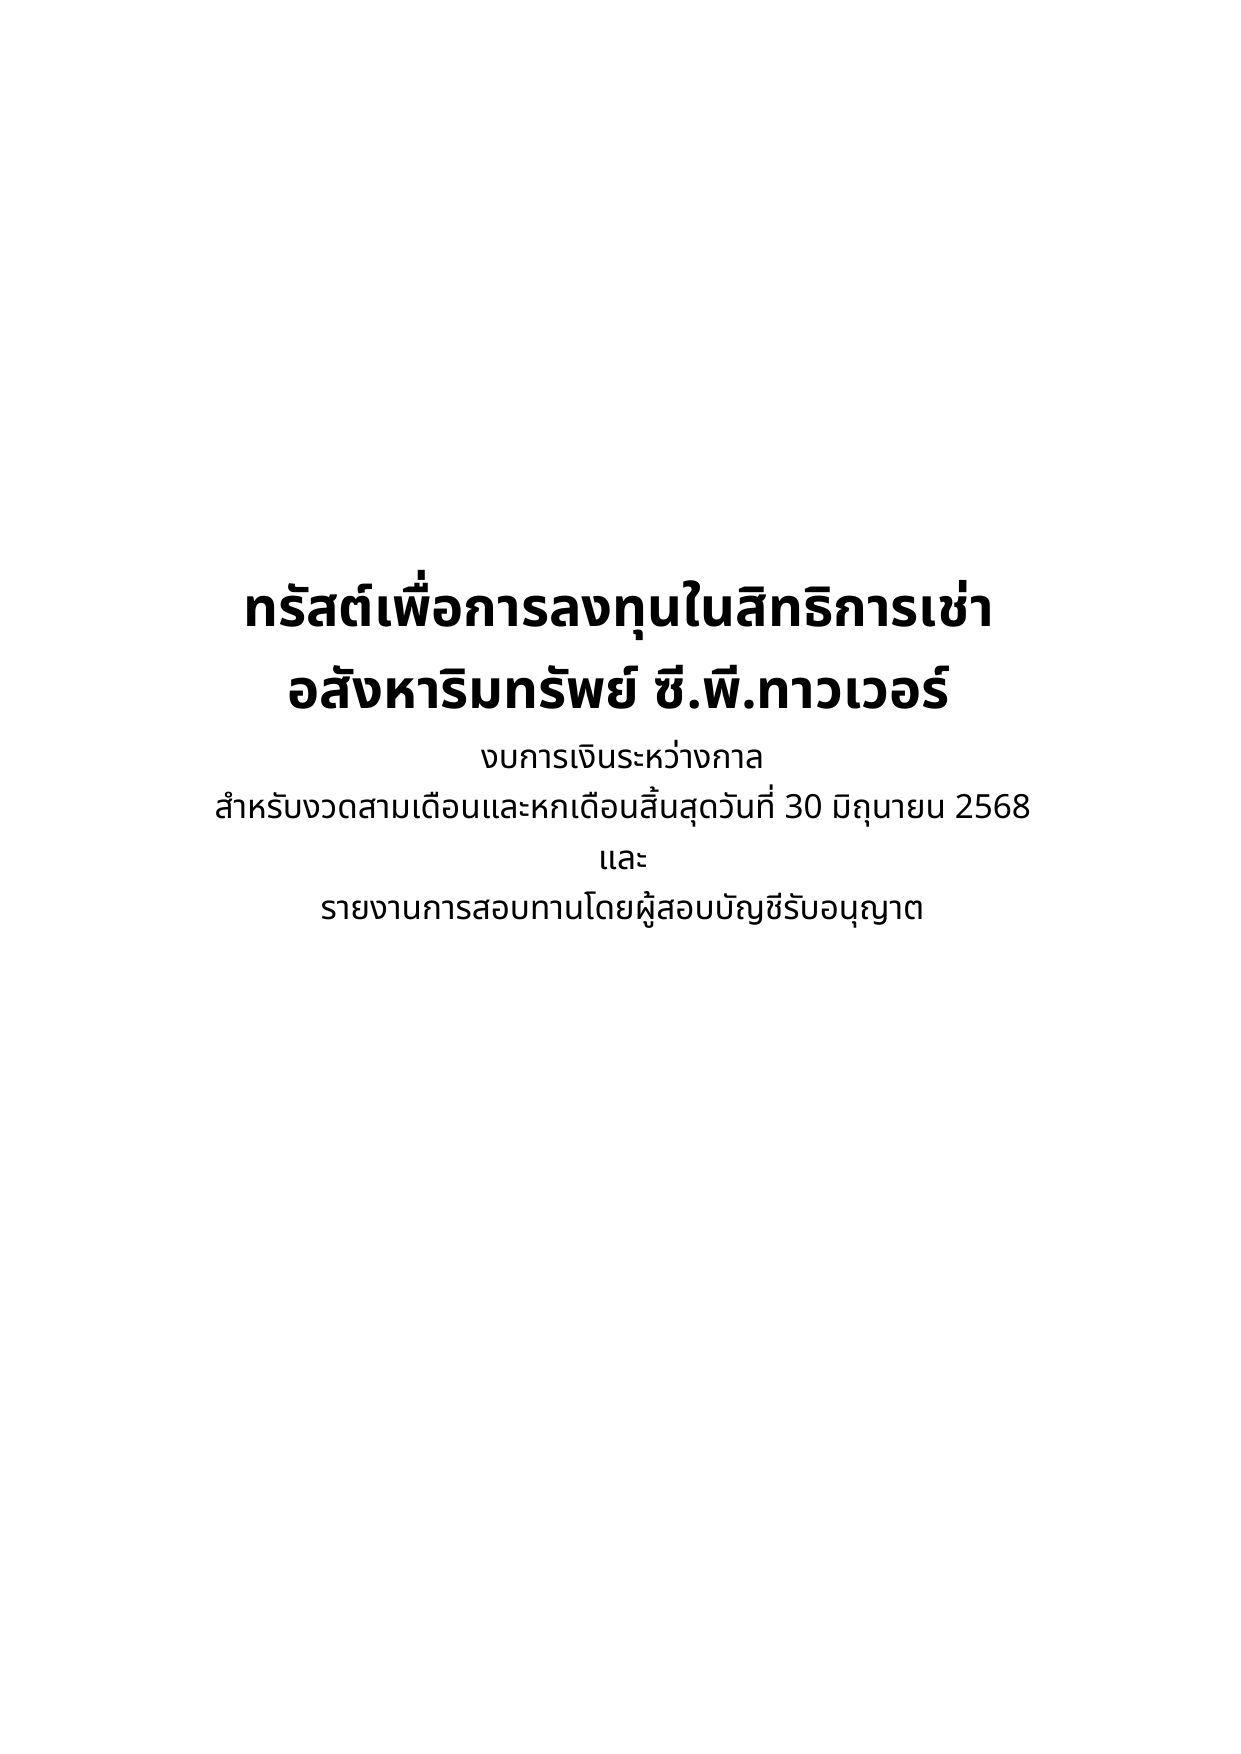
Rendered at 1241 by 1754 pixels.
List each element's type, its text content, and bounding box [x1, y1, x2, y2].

text รายงานการสอบทานโดยผู้สอบบัญชีรับอนุญาต [120, 884, 1125, 935]
text สำหรับงวดสามเดือนและหกเดือนสิ้นสุดวันที่ 30 มิถุนายน 2568 [120, 783, 1125, 834]
text งบการเงินระหว่างกาล [120, 733, 1125, 783]
text และ [120, 834, 1125, 884]
subtitle ทรัสต์เพื่อการลงทุนในสิทธิการเช่าอสังหาริมทรัพย์ ซี.พี.ทาวเวอร์ [120, 569, 1117, 733]
